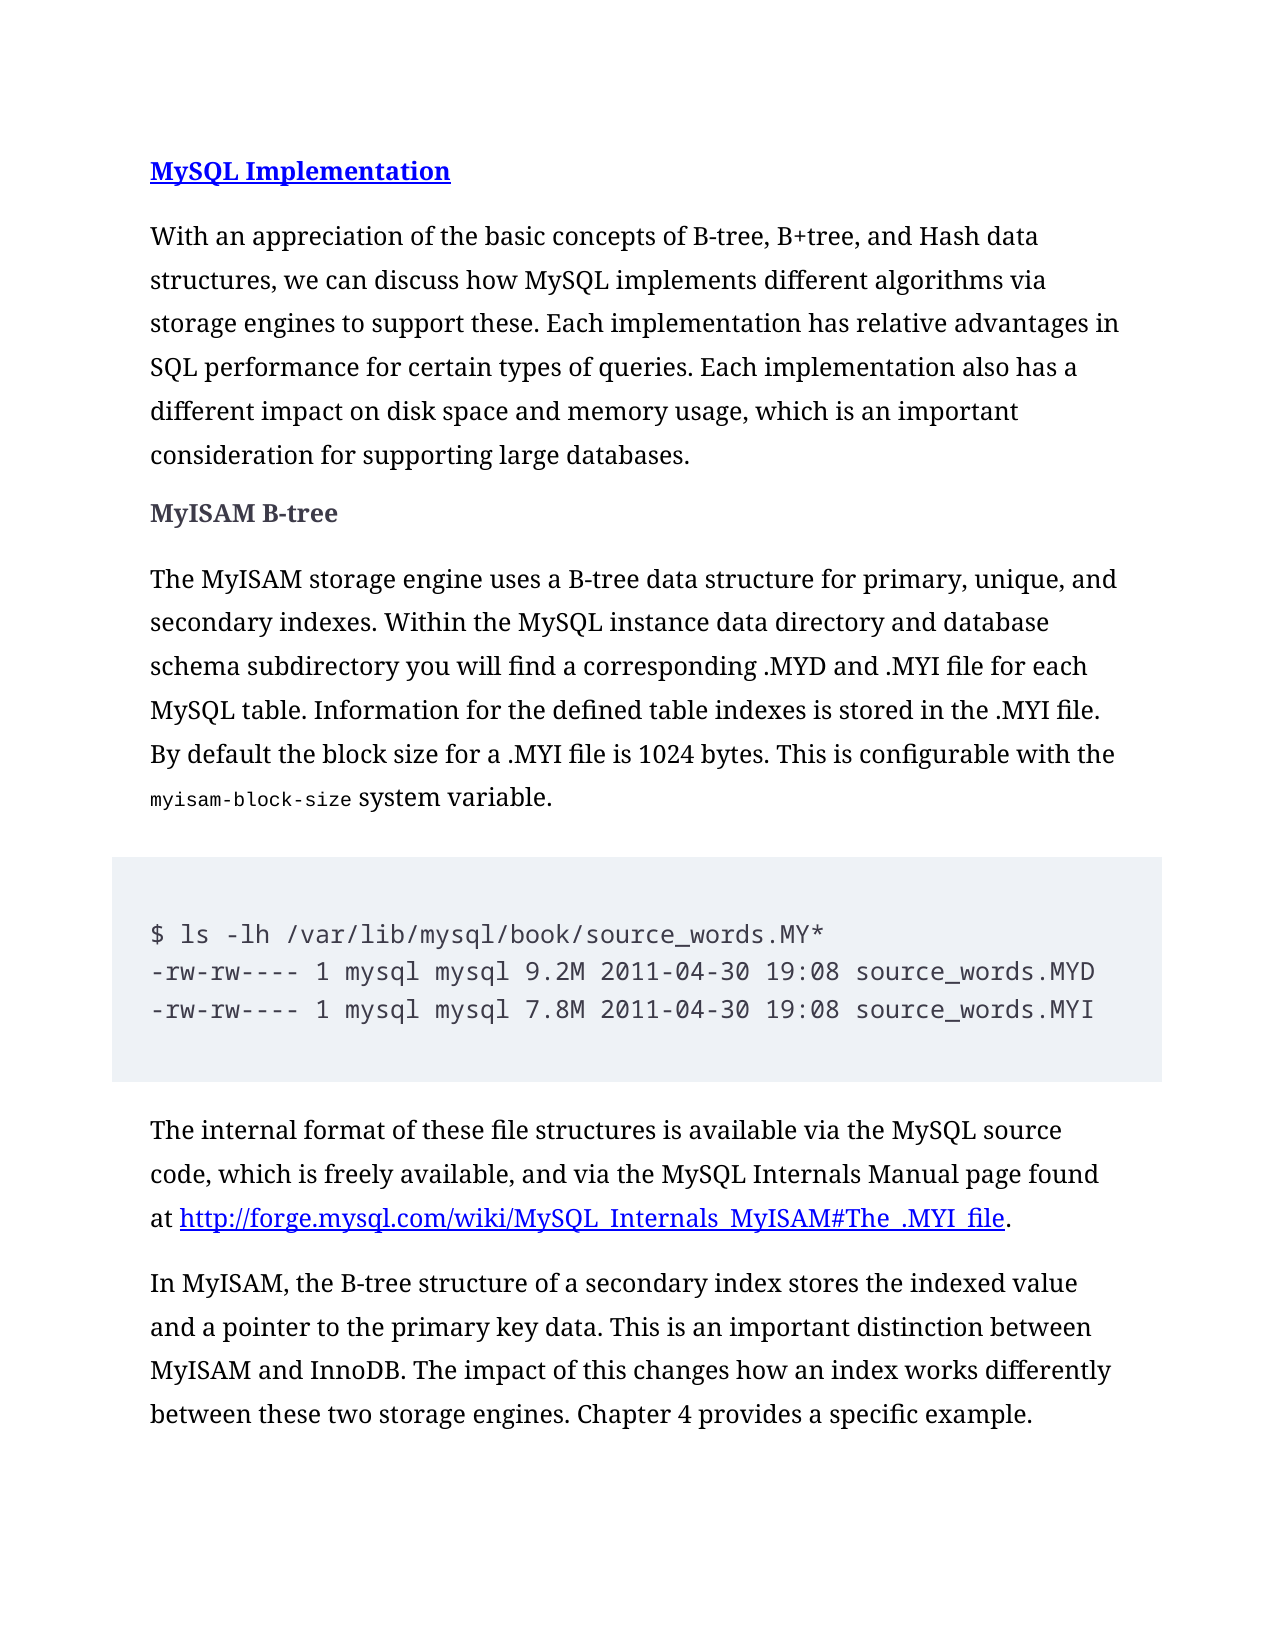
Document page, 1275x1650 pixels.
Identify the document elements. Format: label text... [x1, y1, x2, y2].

text With an appreciation of the basic concepts of B-tree, B+tree, and Hash data structures, we can discuss how MySQL implements different algorithms via storage engines to support these. Each implementation has relative advantages in SQL performance for certain types of queries. Each implementation also has a different impact on disk space and memory usage, which is an important consideration for supporting large databases. [150, 209, 1125, 471]
text In MyISAM, the B-tree structure of a secondary index stores the indexed value and a pointer to the primary key data. This is an important distinction between MyISAM and InnoDB. The impact of this changes how an index works differently between these two storage engines. Chapter 4 provides a specific example. [150, 1256, 1125, 1431]
text The MyISAM storage engine uses a B-tree data structure for primary, unique, and secondary indexes. Within the MySQL instance data directory and database schema subdirectory you will find a corresponding .MYD and .MYI file for each MySQL table. Information for the defined table indexes is stored in the .MYI file. By default the block size for a .MYI file is 1024 bytes. This is configurable with the myisam-block-size system variable. [150, 552, 1125, 814]
subtitle MySQL Implementation [150, 150, 1125, 187]
text $ ls -lh /var/lib/mysql/book/source_words.MY* -rw-rw---- 1 mysql mysql 9.2M 2011-04-30 19:08 source_words.MYD -rw-rw---- 1 mysql mysql 7.8M 2011-04-30 19:08 source_words.MYI [112, 857, 1162, 1082]
subtitle MyISAM B-tree [150, 493, 1125, 530]
text The internal format of these file structures is available via the MySQL source code, which is freely available, and via the MySQL Internals Manual page found at http://forge.mysql.com/wiki/MySQL_Internals_MyISAM#The_.MYI_file. [150, 1103, 1125, 1234]
